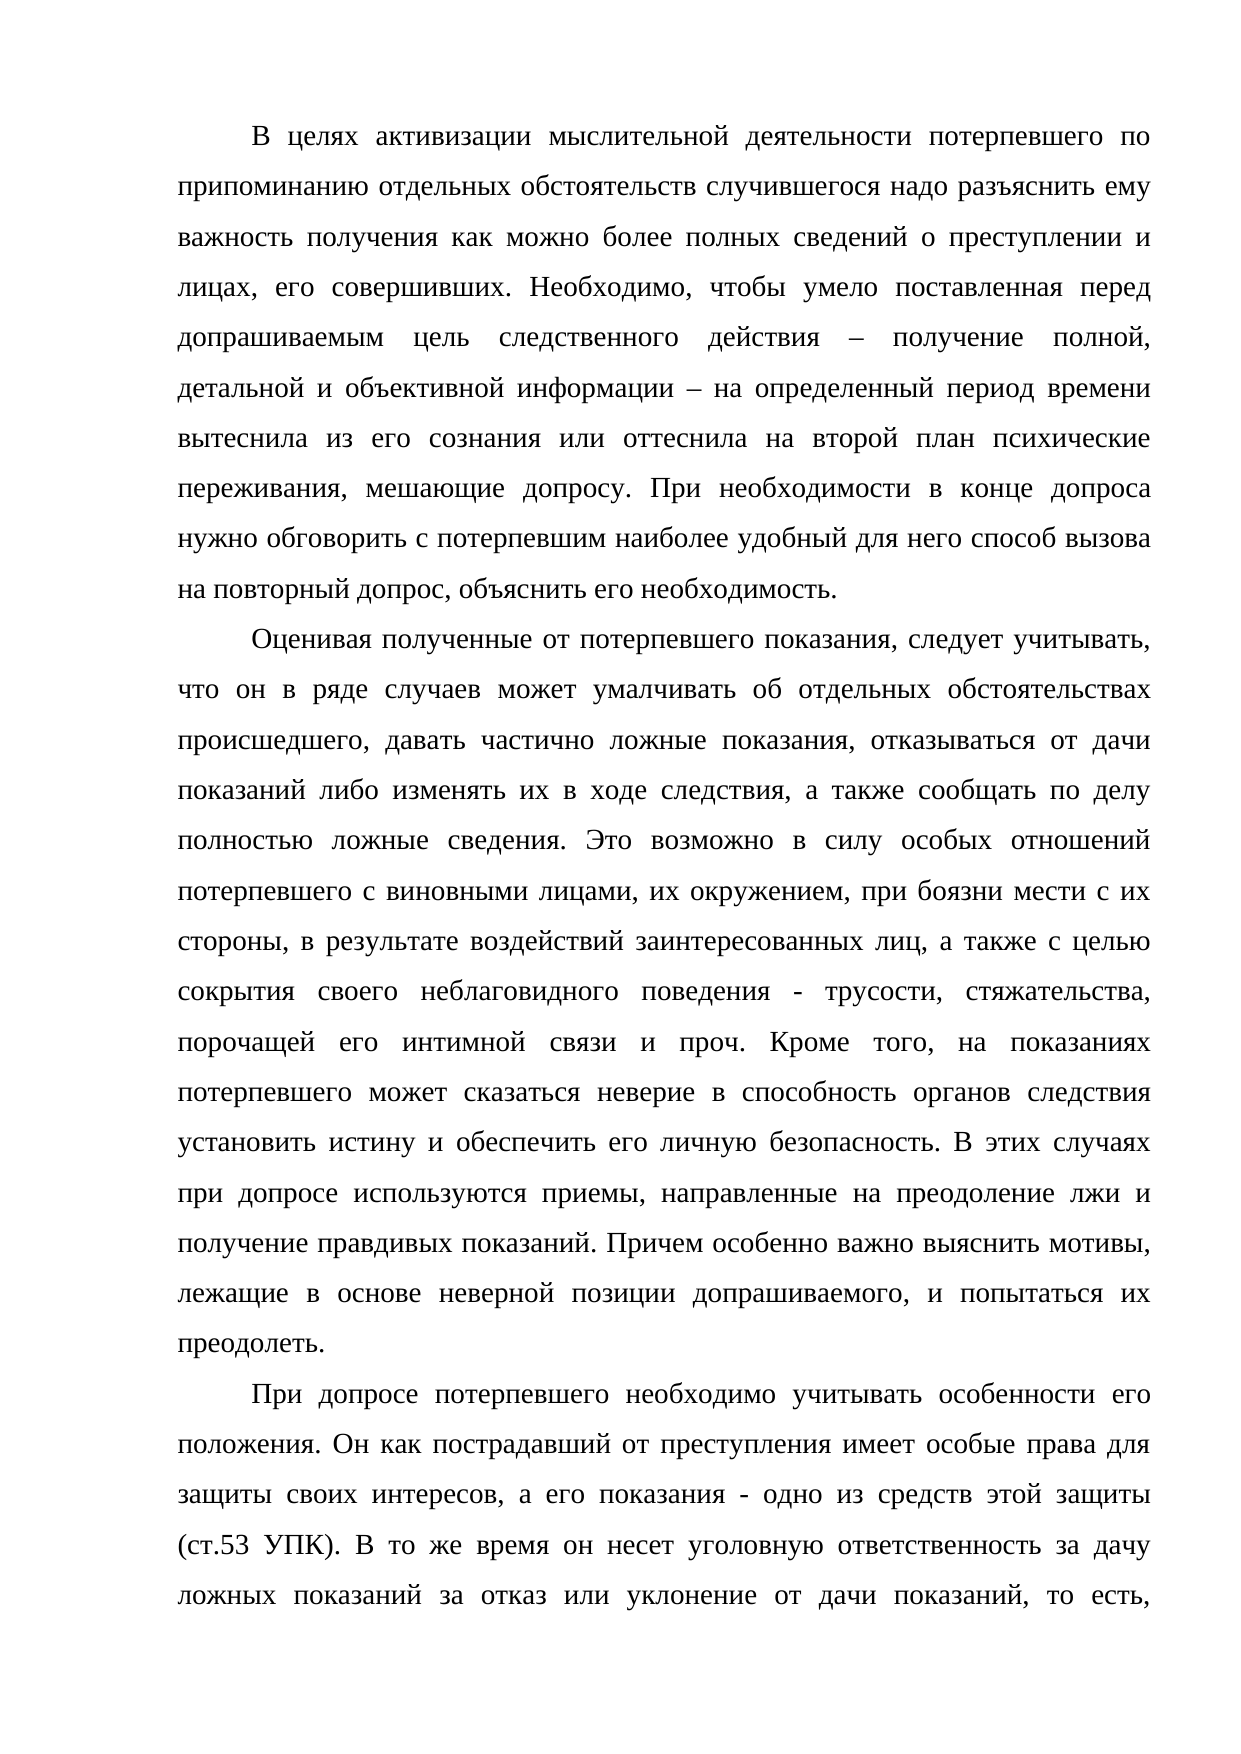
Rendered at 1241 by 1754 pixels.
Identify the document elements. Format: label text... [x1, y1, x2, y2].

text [177, 1376, 1152, 1611]
text Оценивая полученные от потерпевшего показания, следует учитывать, что он в ряде случаев может умалчивать об отдельных обстоятельствах происшедшего, давать частично ложные показания, отказываться от дачи показаний либо изменять их в ходе следствия, а также сообщать по делу полностью ложные сведения. Это возможно в силу особых отношений потерпевшего с виновными лицами, их окружением, при боязни мести с их стороны, в результате воздействий заинтересованных лиц, а также с целью сокрытия своего неблаговидного поведения - трусости, стяжательства, порочащей его интимной связи и проч. Кроме того, на показаниях потерпевшего может сказаться неверие в способность органов следствия установить истину и обеспечить его личную безопасность. В этих случаях при допросе используются приемы, направленные на преодоление лжи и получение правдивых показаний. Причем особенно важно выяснить мотивы, лежащие в основе неверной позиции допрашиваемого, и попытаться их преодолеть. [177, 621, 1152, 1359]
text В целях активизации мыслительной деятельности потерпевшего по припоминанию отдельных обстоятельств случившегося надо разъяснить ему важность получения как можно более полных сведений о преступлении и лицах, его совершивших. Необходимо, чтобы умело поставленная перед допрашиваемым цель следственного действия – получение полной, детальной и объективной информации – на определенный период времени вытеснила из его сознания или оттеснила на второй план психические переживания, мешающие допросу. При необходимости в конце допроса нужно обговорить с потерпевшим наиболее удобный для него способ вызова на повторный допрос, объяснить его необходимость. [177, 118, 1152, 604]
